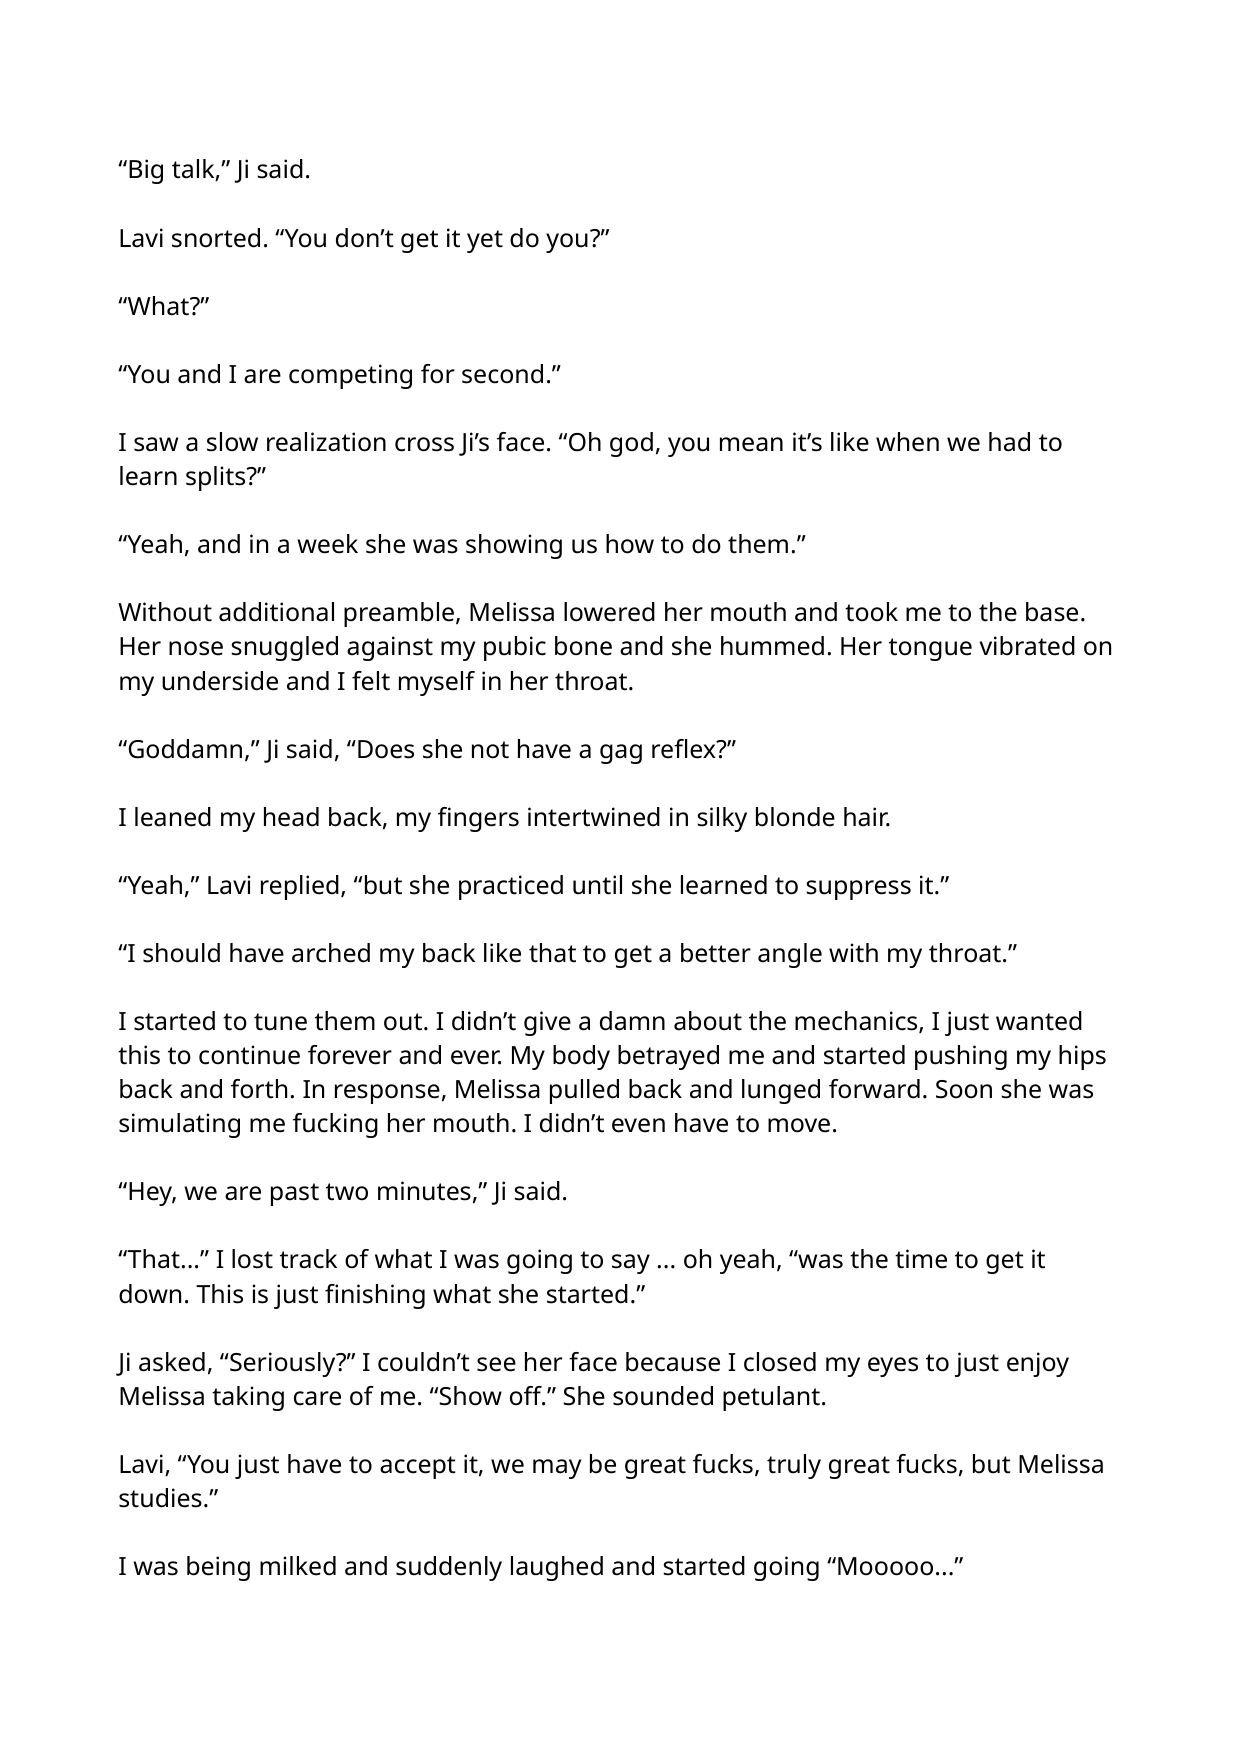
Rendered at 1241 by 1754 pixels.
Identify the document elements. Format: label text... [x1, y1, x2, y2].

text I started to tune them out. I didn’t give a damn about the mechanics, I just wanted this to continue forever and ever. My body betrayed me and started pushing my hips back and forth. In response, Melissa pulled back and lunged forward. Soon she was simulating me fucking her mouth. I didn’t even have to move. [118, 1004, 1122, 1140]
text I saw a slow realization cross Ji’s face. “Oh god, you mean it’s like when we had to learn splits?” [118, 425, 1122, 493]
text Without additional preamble, Melissa lowered her mouth and took me to the base. Her nose snuggled against my pubic bone and she hummed. Her tongue vibrated on my underside and I felt myself in her throat. [118, 595, 1122, 697]
text “I should have arched my back like that to get a better angle with my throat.” [118, 936, 1122, 970]
text “Yeah, and in a week she was showing us how to do them.” [118, 527, 1122, 561]
text “Big talk,” Ji said. [118, 152, 1122, 186]
text “That...” I lost track of what I was going to say ... oh yeah, “was the time to get it down. This is just finishing what she started.” [118, 1242, 1122, 1310]
text Ji asked, “Seriously?” I couldn’t see her face because I closed my eyes to just enjoy Melissa taking care of me. “Show off.” She sounded petulant. [118, 1344, 1122, 1412]
text I leaned my head back, my fingers intertwined in silky blonde hair. [118, 799, 1122, 833]
text “What?” [118, 288, 1122, 322]
text Lavi, “You just have to accept it, we may be great fucks, truly great fucks, but Melissa studies.” [118, 1447, 1122, 1515]
text “Goddamn,” Ji said, “Does she not have a gag reflex?” [118, 731, 1122, 765]
text I was being milked and suddenly laughed and started going “Mooooo...” [118, 1549, 1122, 1583]
text “Hey, we are past two minutes,” Ji said. [118, 1174, 1122, 1208]
text “Yeah,” Lavi replied, “but she practiced until she learned to suppress it.” [118, 867, 1122, 902]
text “You and I are competing for second.” [118, 357, 1122, 391]
text Lavi snorted. “You don’t get it yet do you?” [118, 220, 1122, 254]
